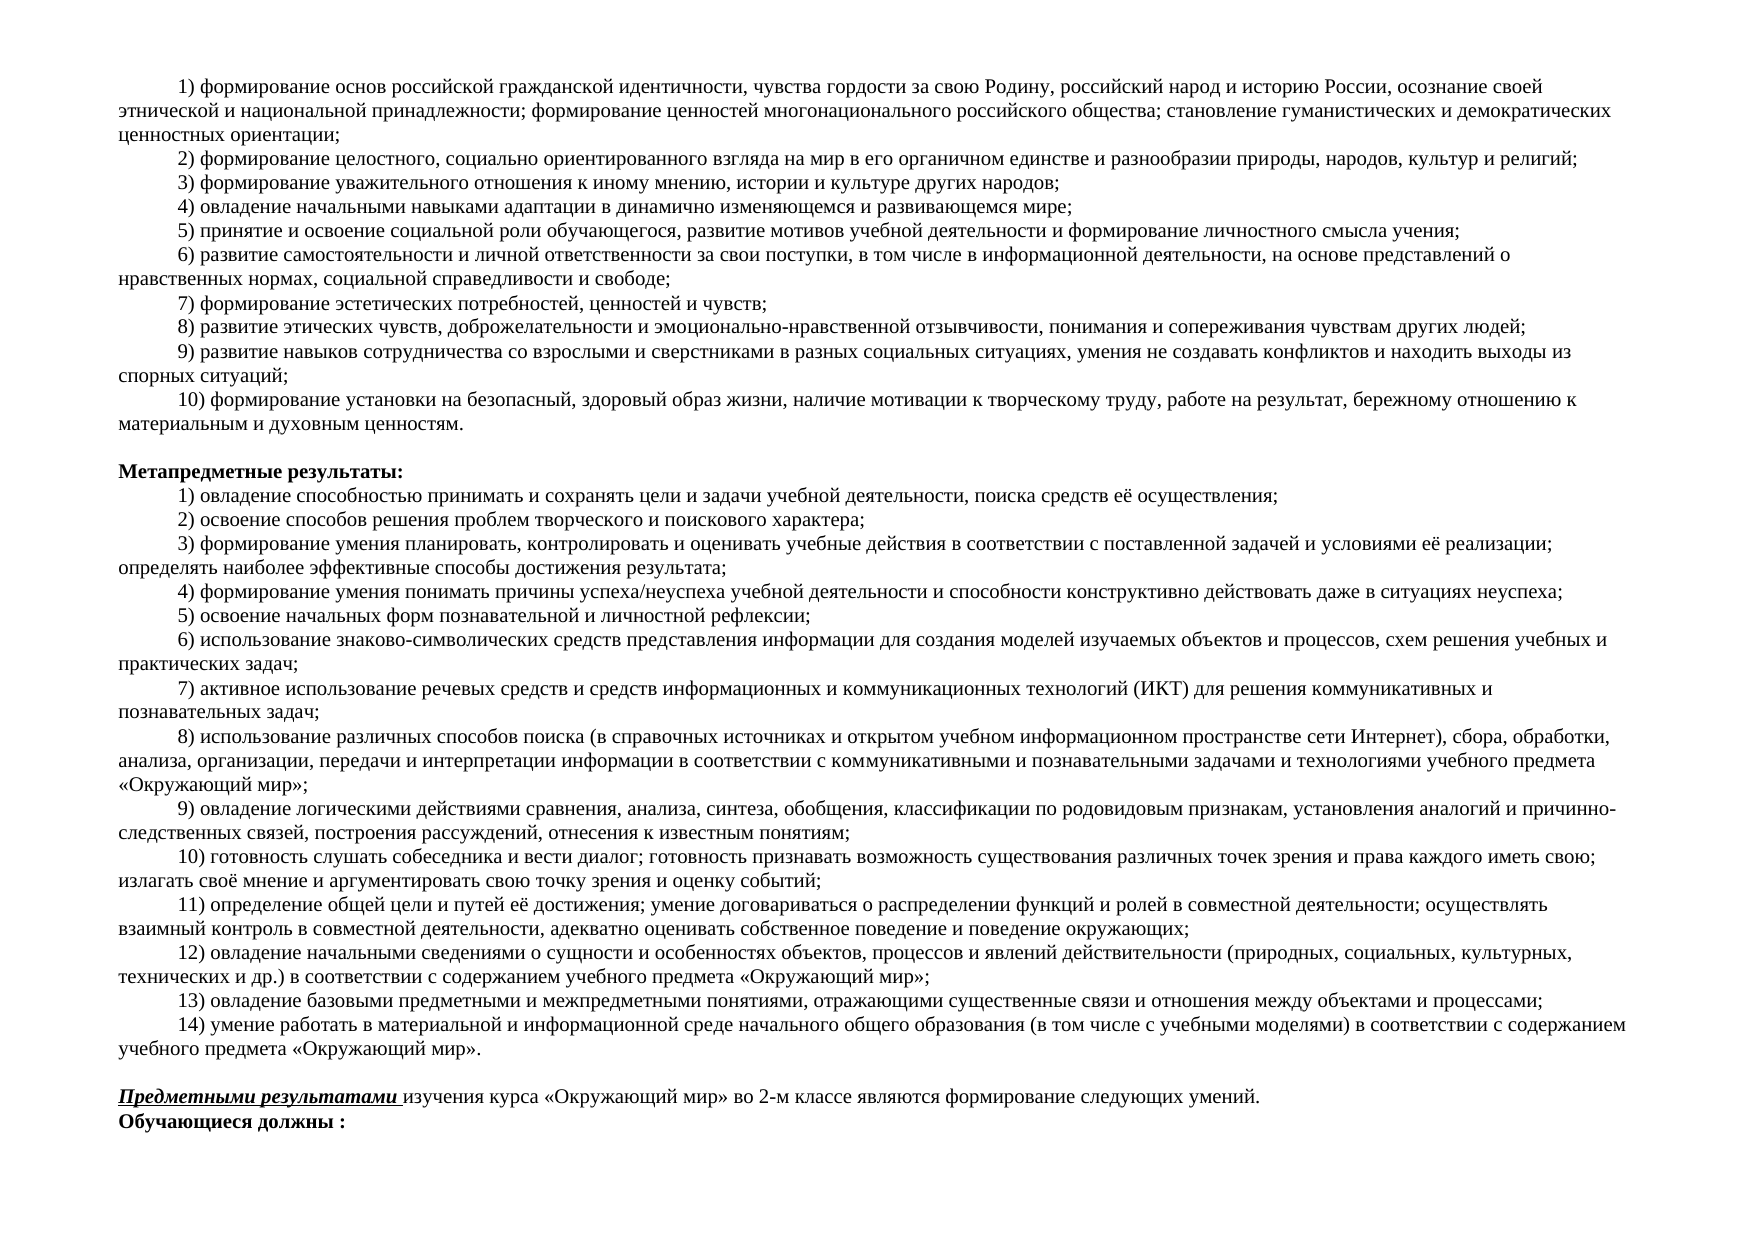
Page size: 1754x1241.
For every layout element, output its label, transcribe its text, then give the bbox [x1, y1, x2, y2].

text Метапредметные результаты: [118, 459, 1639, 483]
text 3) формирование уважительного отношения к иному мнению, истории и культуре других народов; [118, 170, 1636, 194]
text 8) использование различных способов поиска (в справочных источниках и открытом учебном информационном пространстве сети Интернет), сбора, обработки, анализа, организации, передачи и интерпретации информации в соответствии с коммуникативными и познавательными задачами и технологиями учебного предмета «Окружающий мир»; [118, 723, 1636, 796]
text 5) освоение начальных форм познавательной и личностной рефлексии; [118, 603, 1636, 627]
text 7) формирование эстетических потребностей, ценностей и чувств; [118, 290, 1636, 314]
text 12) овладение начальными сведениями о сущности и особенностях объектов, процессов и явлений действительности (природных, социальных, культурных, технических и др.) в соответствии с содержанием учебного предмета «Окружающий мир»; [118, 940, 1636, 988]
text 14) умение работать в материальной и информационной среде начального общего образования (в том числе с учебными моделями) в соответствии с содержанием учебного предмета «Окружающий мир». [118, 1012, 1636, 1060]
text 4) овладение начальными навыками адаптации в динамично изменяющемся и развивающемся мире; [118, 194, 1636, 218]
text 1) овладение способностью принимать и сохранять цели и задачи учебной деятельности, поиска средств её осуществления; [118, 483, 1636, 507]
text Предметными результатами изучения курса «Окружающий мир» во 2-м классе являются формирование следующих умений. [118, 1084, 1636, 1108]
text 1) формирование основ российской гражданской идентичности, чувства гордости за свою Родину, российский народ и историю России, осознание своей этнической и национальной принадлежности; формирование ценностей многонационального российского общества; становление гуманистических и демократических ценностных ориентации; [118, 74, 1636, 146]
text 7) активное использование речевых средств и средств информационных и коммуникационных технологий (ИКТ) для решения коммуникативных и познавательных задач; [118, 675, 1636, 723]
text 4) формирование умения понимать причины успеха/неуспеха учебной деятельности и способности конструктивно действовать даже в ситуациях неуспеха; [118, 579, 1636, 603]
text 6) использование знаково-символических средств представления информации для создания моделей изучаемых объектов и процессов, схем решения учебных и практических задач; [118, 627, 1636, 675]
text 9) развитие навыков сотрудничества со взрослыми и сверстниками в разных социальных ситуациях, умения не создавать конфликтов и находить выходы из спорных ситуаций; [118, 338, 1636, 387]
text 3) формирование умения планировать, контролировать и оценивать учебные действия в соответствии с поставленной задачей и условиями её реализации; определять наиболее эффективные способы достижения результата; [118, 531, 1636, 579]
text 13) овладение базовыми предметными и межпредметными понятиями, отражающими существенные связи и отношения между объектами и процессами; [118, 988, 1636, 1012]
text Обучающиеся должны : [118, 1108, 1639, 1133]
text 11) определение общей цели и путей её достижения; умение договариваться о распределении функций и ролей в совместной деятельности; осуществлять взаимный контроль в совместной деятельности, адекватно оценивать собственное поведение и поведение окружающих; [118, 892, 1636, 940]
text 9) овладение логическими действиями сравнения, анализа, синтеза, обобщения, классификации по родовидовым признакам, установления аналогий и причинно-следственных связей, построения рассуждений, отнесения к известным понятиям; [118, 796, 1636, 844]
text 2) освоение способов решения проблем творческого и поискового характера; [118, 507, 1636, 531]
text 10) готовность слушать собеседника и вести диалог; готовность признавать возможность существования различных точек зрения и права каждого иметь свою; излагать своё мнение и аргументировать свою точку зрения и оценку событий; [118, 844, 1636, 892]
text 5) принятие и освоение социальной роли обучающегося, развитие мотивов учебной деятельности и формирование личностного смысла учения; [118, 218, 1636, 242]
text 2) формирование целостного, социально ориентированного взгляда на мир в его органичном единстве и разнообразии природы, народов, культур и религий; [118, 146, 1636, 170]
text 6) развитие самостоятельности и личной ответственности за свои поступки, в том числе в информационной деятельности, на основе представлений о нравственных нормах, социальной справедливости и свободе; [118, 242, 1636, 290]
text 10) формирование установки на безопасный, здоровый образ жизни, наличие мотивации к творческому труду, работе на результат, бережному отношению к материальным и духовным ценностям. [118, 387, 1636, 435]
text 8) развитие этических чувств, доброжелательности и эмоционально-нравственной отзывчивости, понимания и сопереживания чувствам других людей; [118, 314, 1636, 338]
